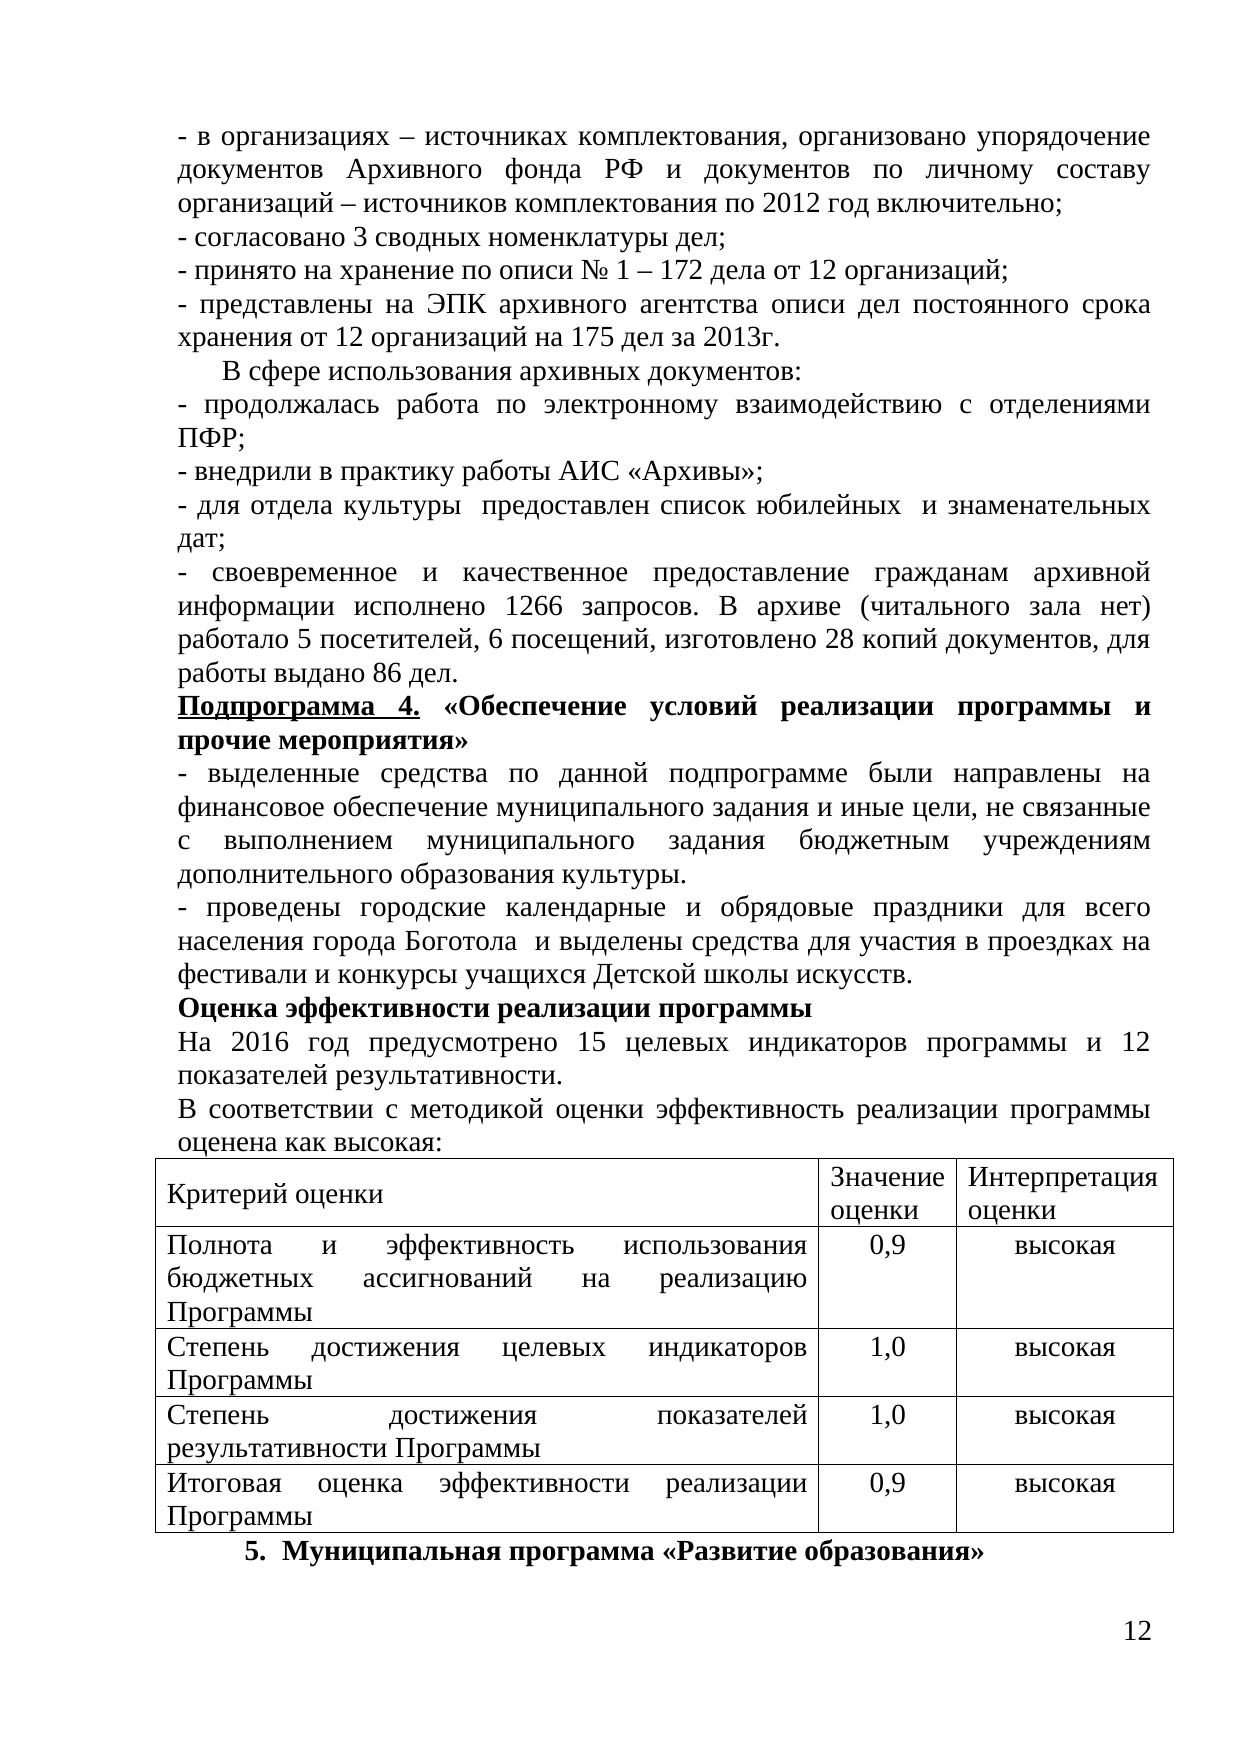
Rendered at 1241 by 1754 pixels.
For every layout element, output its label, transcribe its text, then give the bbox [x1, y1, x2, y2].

list Муниципальная программа «Развитие образования» [244, 1533, 1152, 1567]
table_header Критерий оценки [156, 1159, 818, 1226]
table_cell Степень достижения показателей результативности Программы [156, 1397, 818, 1464]
text - своевременное и качественное предоставление гражданам архивной информации исполнено 1266 запросов. В архиве (читального зала нет) работало 5 посетителей, 6 посещений, изготовлено 28 копий документов, для работы выдано 86 дел. [177, 554, 1152, 688]
text - продолжалась работа по электронному взаимодействию с отделениями ПФР; [177, 386, 1152, 453]
text - представлены на ЭПК архивного агентства описи дел постоянного срока хранения от 12 организаций на 175 дел за 2013г. [177, 286, 1152, 353]
text - для отдела культуры предоставлен список юбилейных и знаменательных дат; [177, 487, 1152, 554]
table_cell высокая [957, 1397, 1173, 1464]
table_cell Итоговая оценка эффективности реализации Программы [156, 1465, 818, 1532]
text В соответствии с методикой оценки эффективность реализации программы оценена как высокая: [177, 1091, 1152, 1158]
table_cell высокая [957, 1227, 1173, 1328]
table_cell 1,0 [819, 1397, 956, 1464]
table_cell 0,9 [819, 1465, 956, 1532]
table_cell Степень достижения целевых индикаторов Программы [156, 1329, 818, 1396]
table_header Значение оценки [819, 1159, 956, 1226]
table_cell высокая [957, 1465, 1173, 1532]
table_header Интерпретация оценки [957, 1159, 1173, 1226]
table_cell Полнота и эффективность использования бюджетных ассигнований на реализацию Программы [156, 1227, 818, 1328]
text - внедрили в практику работы АИС «Архивы»; [177, 453, 1152, 487]
table_cell высокая [957, 1329, 1173, 1396]
text Оценка эффективности реализации программы [177, 990, 1152, 1024]
text На 2016 год предусмотрено 15 целевых индикаторов программы и 12 показателей результативности. [177, 1024, 1152, 1091]
text - согласовано 3 сводных номенклатуры дел; [177, 219, 1152, 252]
text - выделенные средства по данной подпрограмме были направлены на финансовое обеспечение муниципального задания и иные цели, не связанные с выполнением муниципального задания бюджетным учреждениям дополнительного образования культуры. [177, 755, 1152, 889]
table_cell 0,9 [819, 1227, 956, 1328]
text Подпрограмма 4. «Обеспечение условий реализации программы и прочие мероприятия» [177, 688, 1152, 755]
table_cell 1,0 [819, 1329, 956, 1396]
text В сфере использования архивных документов: [177, 353, 1152, 386]
text - проведены городские календарные и обрядовые праздники для всего населения города Боготола и выделены средства для участия в проездках на фестивали и конкурсы учащихся Детской школы искусств. [177, 889, 1152, 990]
text - принято на хранение по описи № 1 – 172 дела от 12 организаций; [177, 252, 1152, 286]
text - в организациях – источниках комплектования, организовано упорядочение документов Архивного фонда РФ и документов по личному составу организаций – источников комплектования по 2012 год включительно; [177, 118, 1152, 219]
